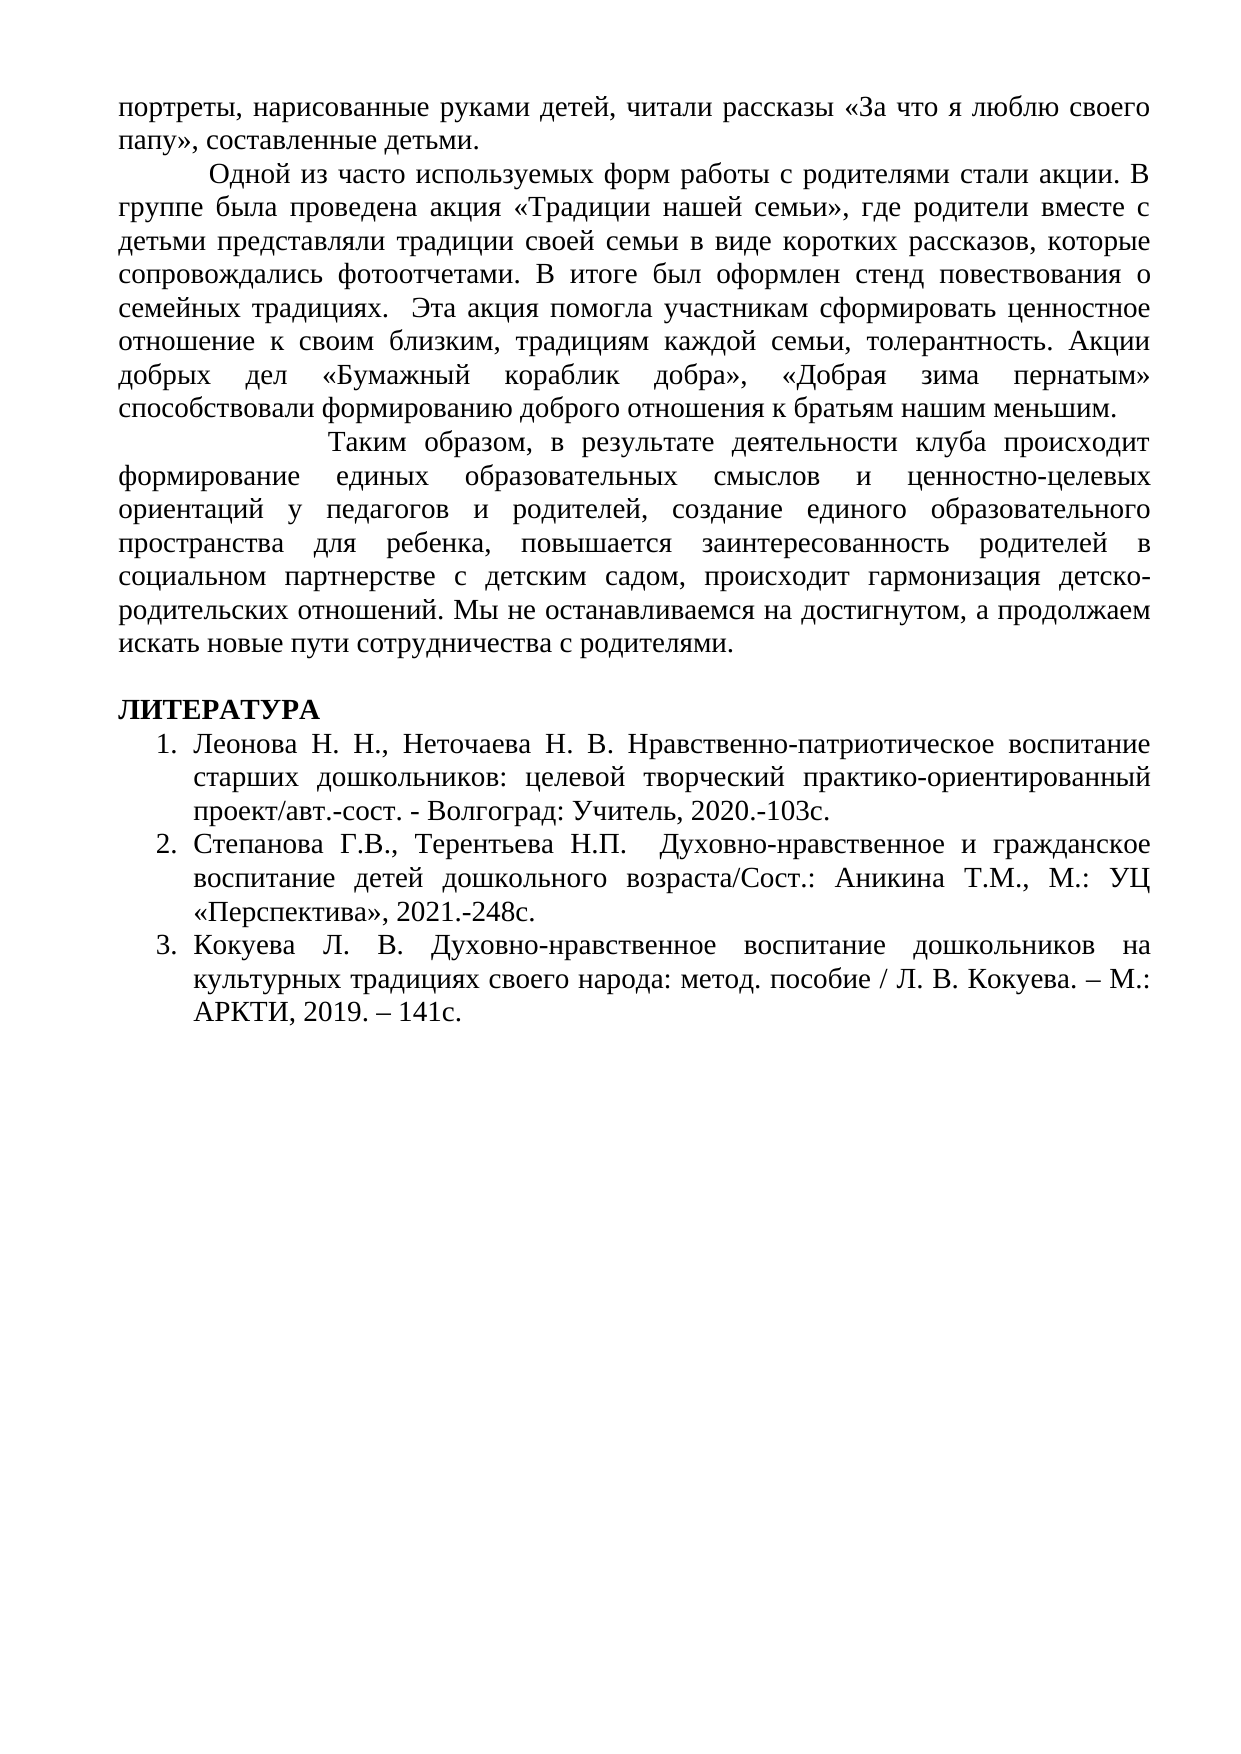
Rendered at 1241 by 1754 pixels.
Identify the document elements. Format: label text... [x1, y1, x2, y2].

list Леонова Н. Н., Неточаева Н. В. Нравственно-патриотическое воспитание старших дошкольников: целевой творческий практико-ориентированный проект/авт.-сост. - Волгоград: Учитель, 2020.-103с. [156, 726, 1152, 827]
text Одной из часто используемых форм работы с родителями стали акции. В группе была проведена акция «Традиции нашей семьи», где родители вместе с детьми представляли традиции своей семьи в виде коротких рассказов, которые сопровождались фотоотчетами. В итоге был оформлен стенд повествования о семейных традициях. Эта акция помогла участникам сформировать ценностное отношение к своим близким, традициям каждой семьи, толерантность. Акции добрых дел «Бумажный кораблик добра», «Добрая зима пернатым» способствовали формированию доброго отношения к братьям нашим меньшим. [118, 156, 1152, 424]
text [118, 89, 1152, 156]
list Степанова Г.В., Терентьева Н.П. Духовно-нравственное и гражданское воспитание детей дошкольного возраста/Сост.: Аникина Т.М., М.: УЦ «Перспектива», 2021.-248с. [156, 827, 1152, 927]
text Таким образом, в результате деятельности клуба происходит формирование единых образовательных смыслов и ценностно-целевых ориентаций у педагогов и родителей, создание единого образовательного пространства для ребенка, повышается заинтересованность родителей в социальном партнерстве с детским садом, происходит гармонизация детско-родительских отношений. Мы не останавливаемся на достигнутом, а продолжаем искать новые пути сотрудничества с родителями. [118, 424, 1152, 659]
text ЛИТЕРАТУРА [118, 692, 1152, 726]
list Кокуева Л. В. Духовно-нравственное воспитание дошкольников на культурных традициях своего народа: метод. пособие / Л. В. Кокуева. – М.: АРКТИ, 2019. – 141с. [156, 927, 1152, 1028]
